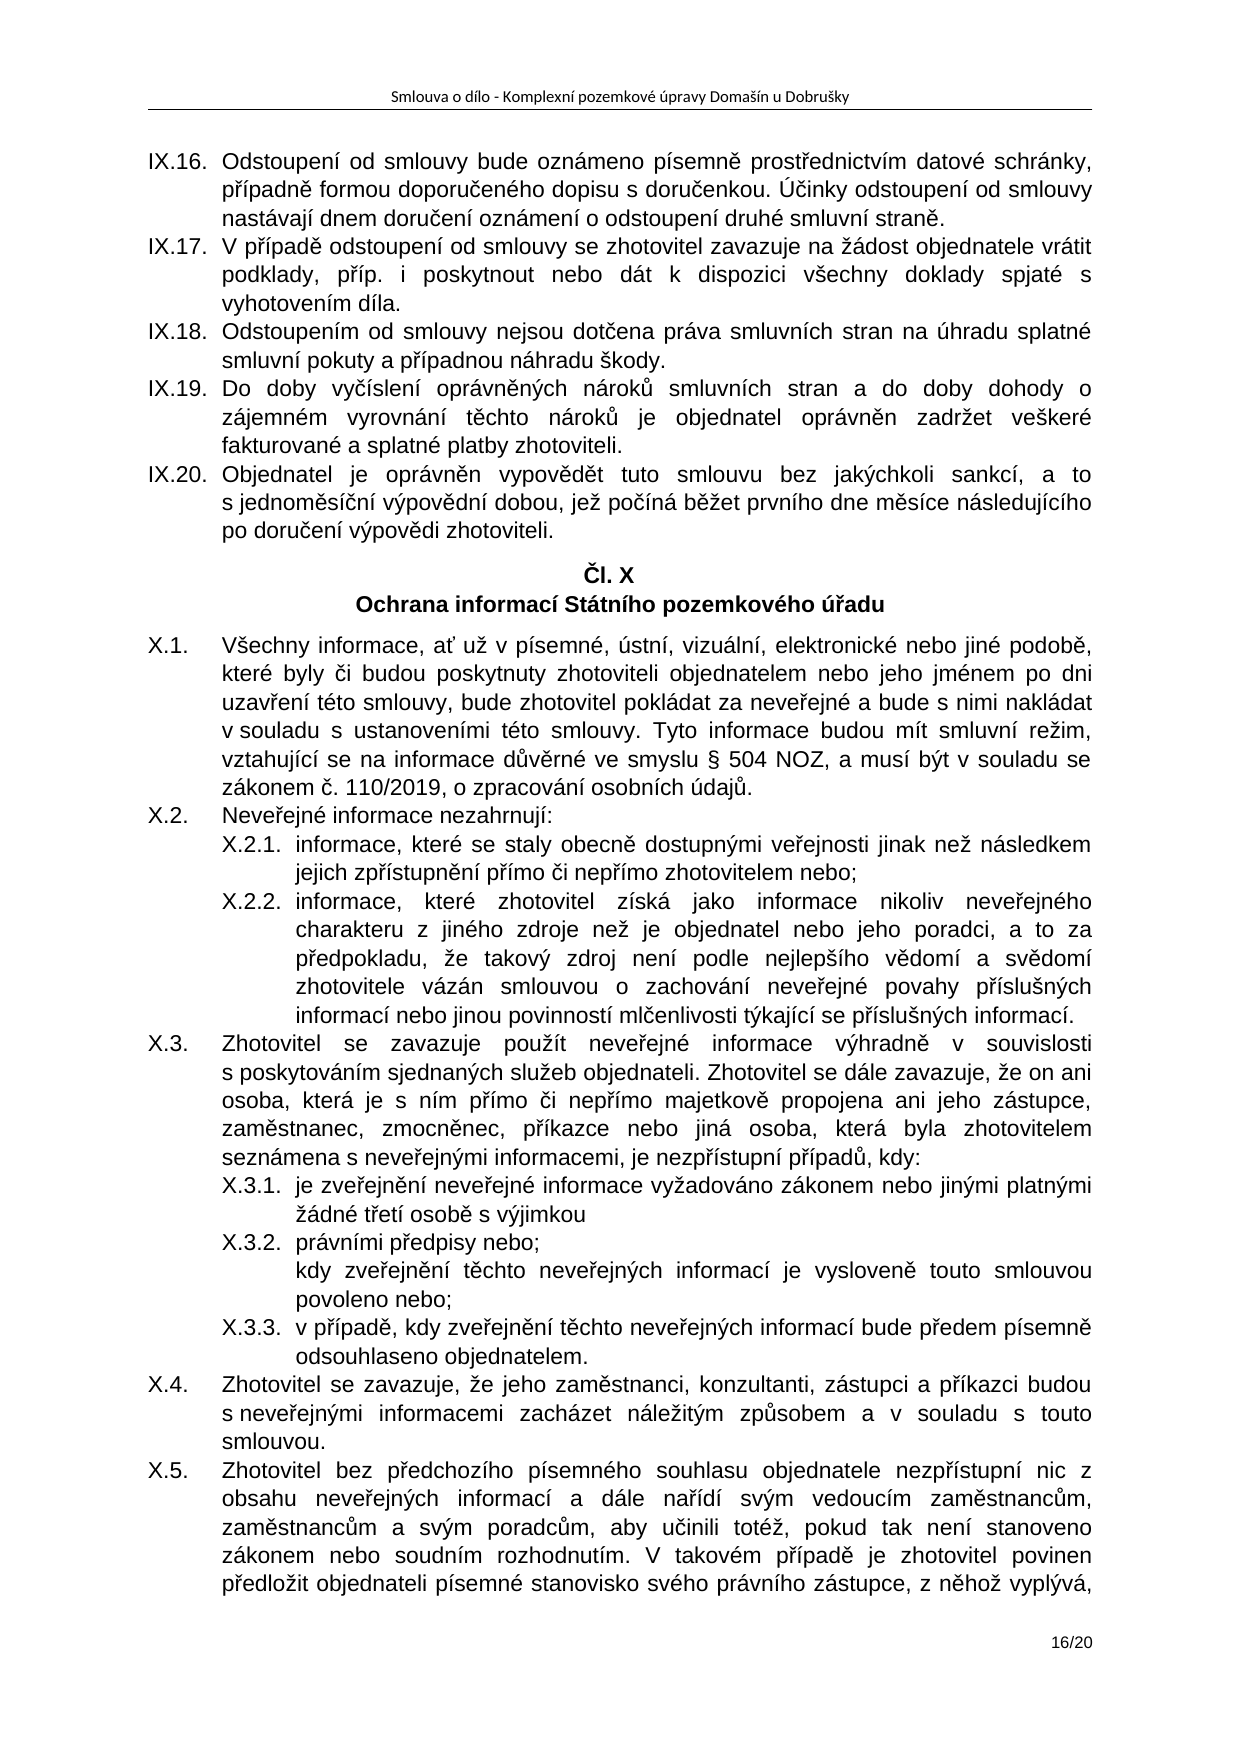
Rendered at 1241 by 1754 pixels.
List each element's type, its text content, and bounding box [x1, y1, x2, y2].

text informace, které zhotovitel získá jako informace nikoliv neveřejného charakteru z jiného zdroje než je objednatel nebo jeho poradci, a to za předpokladu, že takový zdroj není podle nejlepšího vědomí a svědomí zhotovitele vázán smlouvou o zachování neveřejné povahy příslušných informací nebo jinou povinností mlčenlivosti týkající se příslušných informací. [222, 888, 1092, 1028]
text v případě, kdy zveřejnění těchto neveřejných informací bude předem písemně odsouhlaseno objednatelem. [222, 1314, 1092, 1369]
list Zhotovitel se zavazuje použít neveřejné informace výhradně v souvislosti s poskytováním sjednaných služeb objednateli. Zhotovitel se dále zavazuje, že on ani osoba, která je s ním přímo či nepřímo majetkově propojena ani jeho zástupce, zaměstnanec, zmocněnec, příkazce nebo jiná osoba, která byla zhotovitelem seznámena s neveřejnými informacemi, je nezpřístupní případů, kdy: [148, 1030, 1092, 1170]
text je zveřejnění neveřejné informace vyžadováno zákonem nebo jinými platnými žádné třetí osobě s výjimkou [222, 1172, 1092, 1227]
list Odstoupením od smlouvy nejsou dotčena práva smluvních stran na úhradu splatné smluvní pokuty a případnou náhradu škody. [148, 318, 1092, 373]
list Ochrana informací Státního pozemkového úřadu [148, 591, 1092, 617]
text právními předpisy nebo; [222, 1229, 1092, 1255]
list Objednatel je oprávněn vypovědět tuto smlouvu bez jakýchkoli sankcí, a to s jednoměsíční výpovědní dobou, jež počíná běžet prvního dne měsíce následujícího po doručení výpovědi zhotoviteli. [148, 461, 1092, 544]
list kdy zveřejnění těchto neveřejných informací je vysloveně touto smlouvou povoleno nebo; [295, 1257, 1092, 1312]
list Neveřejné informace nezahrnují: [148, 802, 1092, 829]
list Zhotovitel se zavazuje, že jeho zaměstnanci, konzultanti, zástupci a příkazci budou s neveřejnými informacemi zacházet náležitým způsobem a v souladu s touto smlouvou. [148, 1371, 1092, 1454]
list Všechny informace, ať už v písemné, ústní, vizuální, elektronické nebo jiné podobě, které byly či budou poskytnuty zhotoviteli objednatelem nebo jeho jménem po dni uzavření této smlouvy, bude zhotovitel pokládat za neveřejné a bude s nimi nakládat v souladu s ustanoveními této smlouvy. Tyto informace budou mít smluvní režim, vztahující se na informace důvěrné ve smyslu § 504 NOZ, a musí být v souladu se zákonem č. 110/2019, o zpracování osobních údajů. [148, 632, 1092, 800]
list V případě odstoupení od smlouvy se zhotovitel zavazuje na žádost objednatele vrátit podklady, příp. i poskytnout nebo dát k dispozici všechny doklady spjaté s vyhotovením díla. [148, 233, 1092, 316]
text informace, které se staly obecně dostupnými veřejnosti jinak než následkem jejich zpřístupnění přímo či nepřímo zhotovitelem nebo; [222, 831, 1092, 886]
list Odstoupení od smlouvy bude oznámeno písemně prostřednictvím datové schránky, případně formou doporučeného dopisu s doručenkou. Účinky odstoupení od smlouvy nastávají dnem doručení oznámení o odstoupení druhé smluvní straně. [148, 148, 1092, 231]
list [148, 1457, 1092, 1597]
list Do doby vyčíslení oprávněných nároků smluvních stran a do doby dohody o zájemném vyrovnání těchto nároků je objednatel oprávněn zadržet veškeré fakturované a splatné platby zhotoviteli. [148, 375, 1092, 458]
